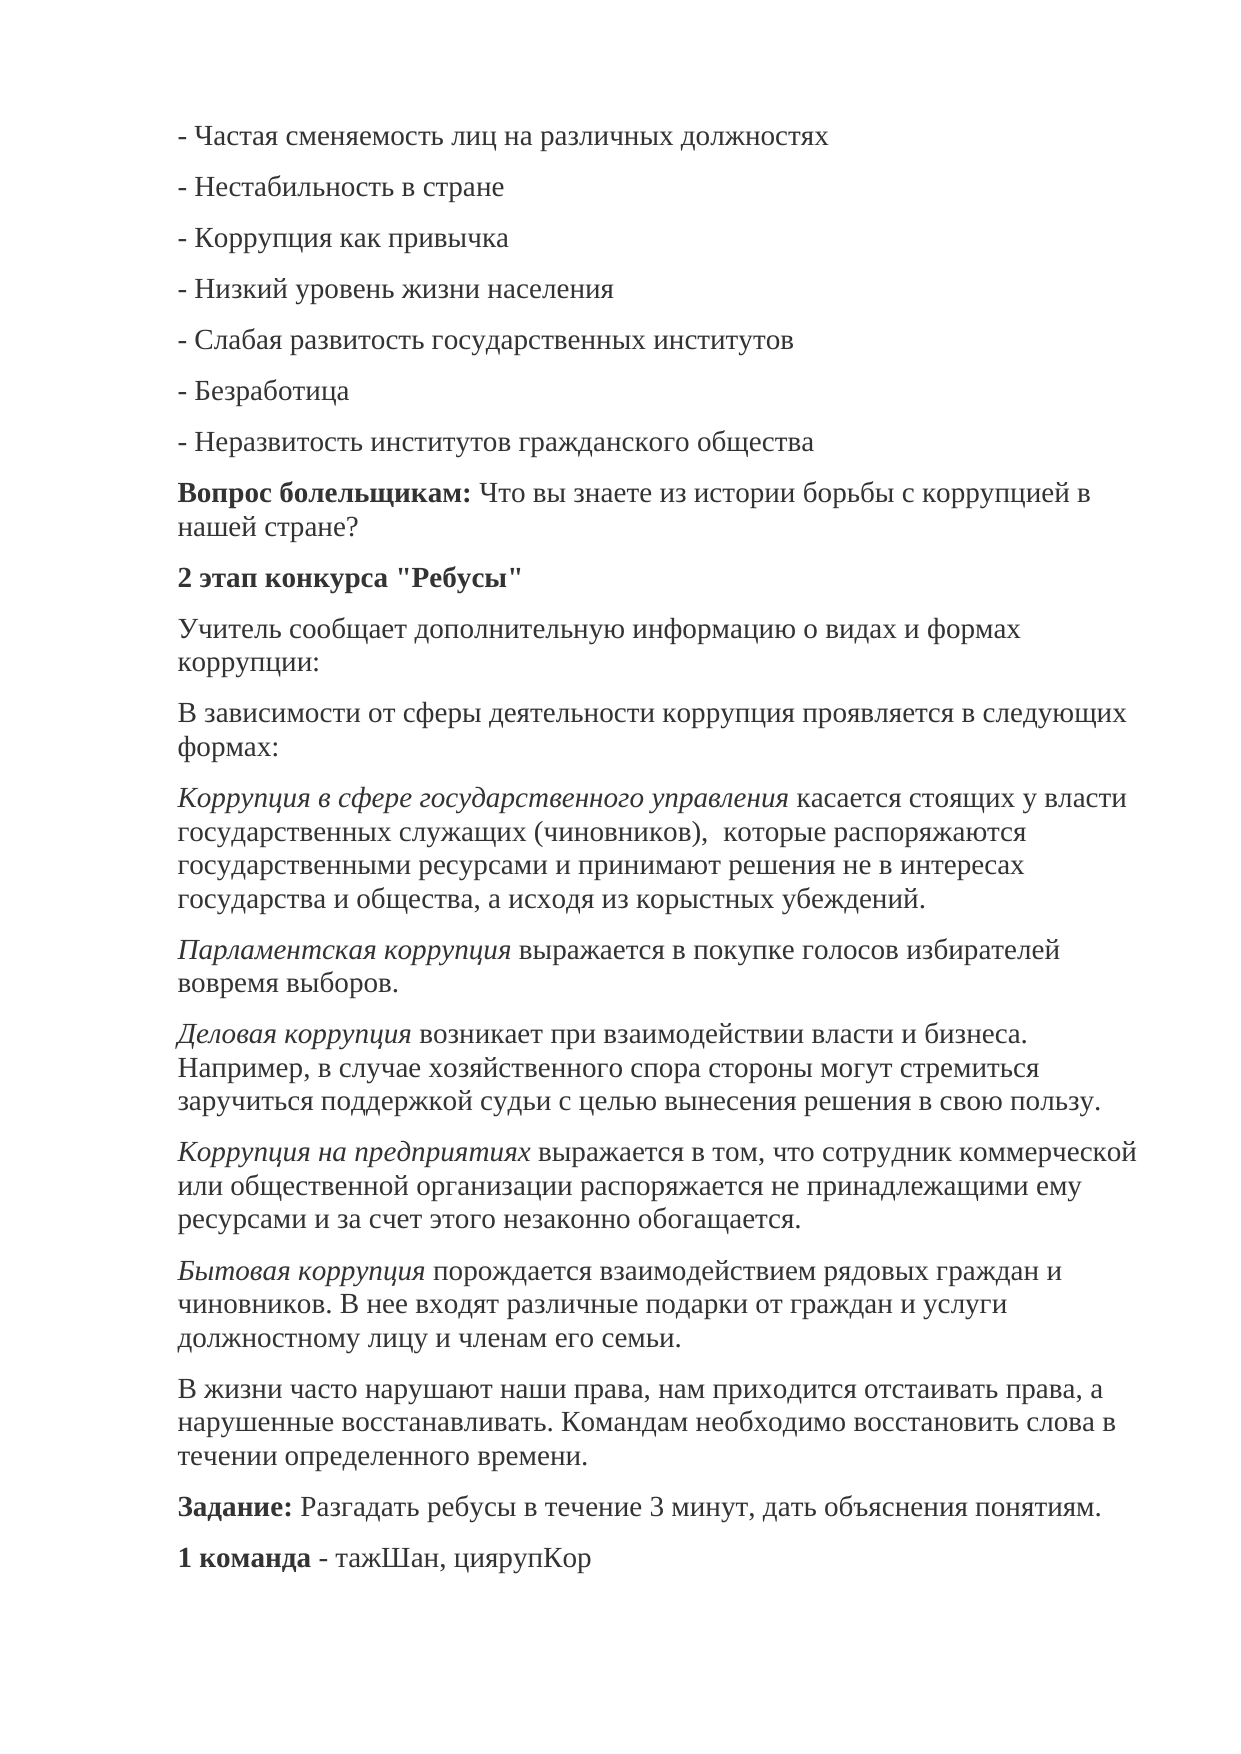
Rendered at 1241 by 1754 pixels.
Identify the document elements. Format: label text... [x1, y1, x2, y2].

text - Коррупция как привычка [177, 220, 1152, 254]
text - Безработица [177, 373, 1152, 407]
text В жизни часто нарушают наши права, нам приходится отстаивать права, а нарушенные восстанавливать. Командам необходимо восстановить слова в течении определенного времени. [177, 1371, 1152, 1471]
text 1 команда - тажШан, циярупКор [177, 1540, 1152, 1573]
text Коррупция на предприятиях выражается в том, что сотрудник коммерческой или общественной организации распоряжается не принадлежащими ему ресурсами и за счет этого незаконно обогащается. [177, 1134, 1152, 1235]
text - Частая сменяемость лиц на различных должностях [177, 118, 1152, 152]
text Деловая коррупция возникает при взаимодействии власти и бизнеса. Например, в случае хозяйственного спора стороны могут стремиться заручиться поддержкой судьи с целью вынесения решения в свою пользу. [177, 1016, 1152, 1117]
text 2 этап конкурса "Ребусы" [177, 560, 1152, 593]
text Коррупция в сфере государственного управления касается стоящих у власти государственных служащих (чиновников), которые распоряжаются государственными ресурсами и принимают решения не в интересах государства и общества, а исходя из корыстных убеждений. [177, 780, 1152, 914]
text Бытовая коррупция порождается взаимодействием рядовых граждан и чиновников. В нее входят различные подарки от граждан и услуги должностному лицу и членам его семьи. [177, 1253, 1152, 1353]
text Вопрос болельщикам: Что вы знаете из истории борьбы с коррупцией в нашей стране? [177, 475, 1152, 542]
text - Слабая развитость государственных институтов [177, 322, 1152, 356]
text - Неразвитость институтов гражданского общества [177, 424, 1152, 458]
text Учитель сообщает дополнительную информацию о видах и формах коррупции: [177, 611, 1152, 678]
text - Нестабильность в стране [177, 169, 1152, 203]
text Задание: Разгадать ребусы в течение 3 минут, дать объяснения понятиям. [177, 1489, 1152, 1522]
text - Низкий уровень жизни населения [177, 271, 1152, 305]
text В зависимости от сферы деятельности коррупция проявляется в следующих формах: [177, 696, 1152, 763]
text Парламентская коррупция выражается в покупке голосов избирателей вовремя выборов. [177, 932, 1152, 999]
